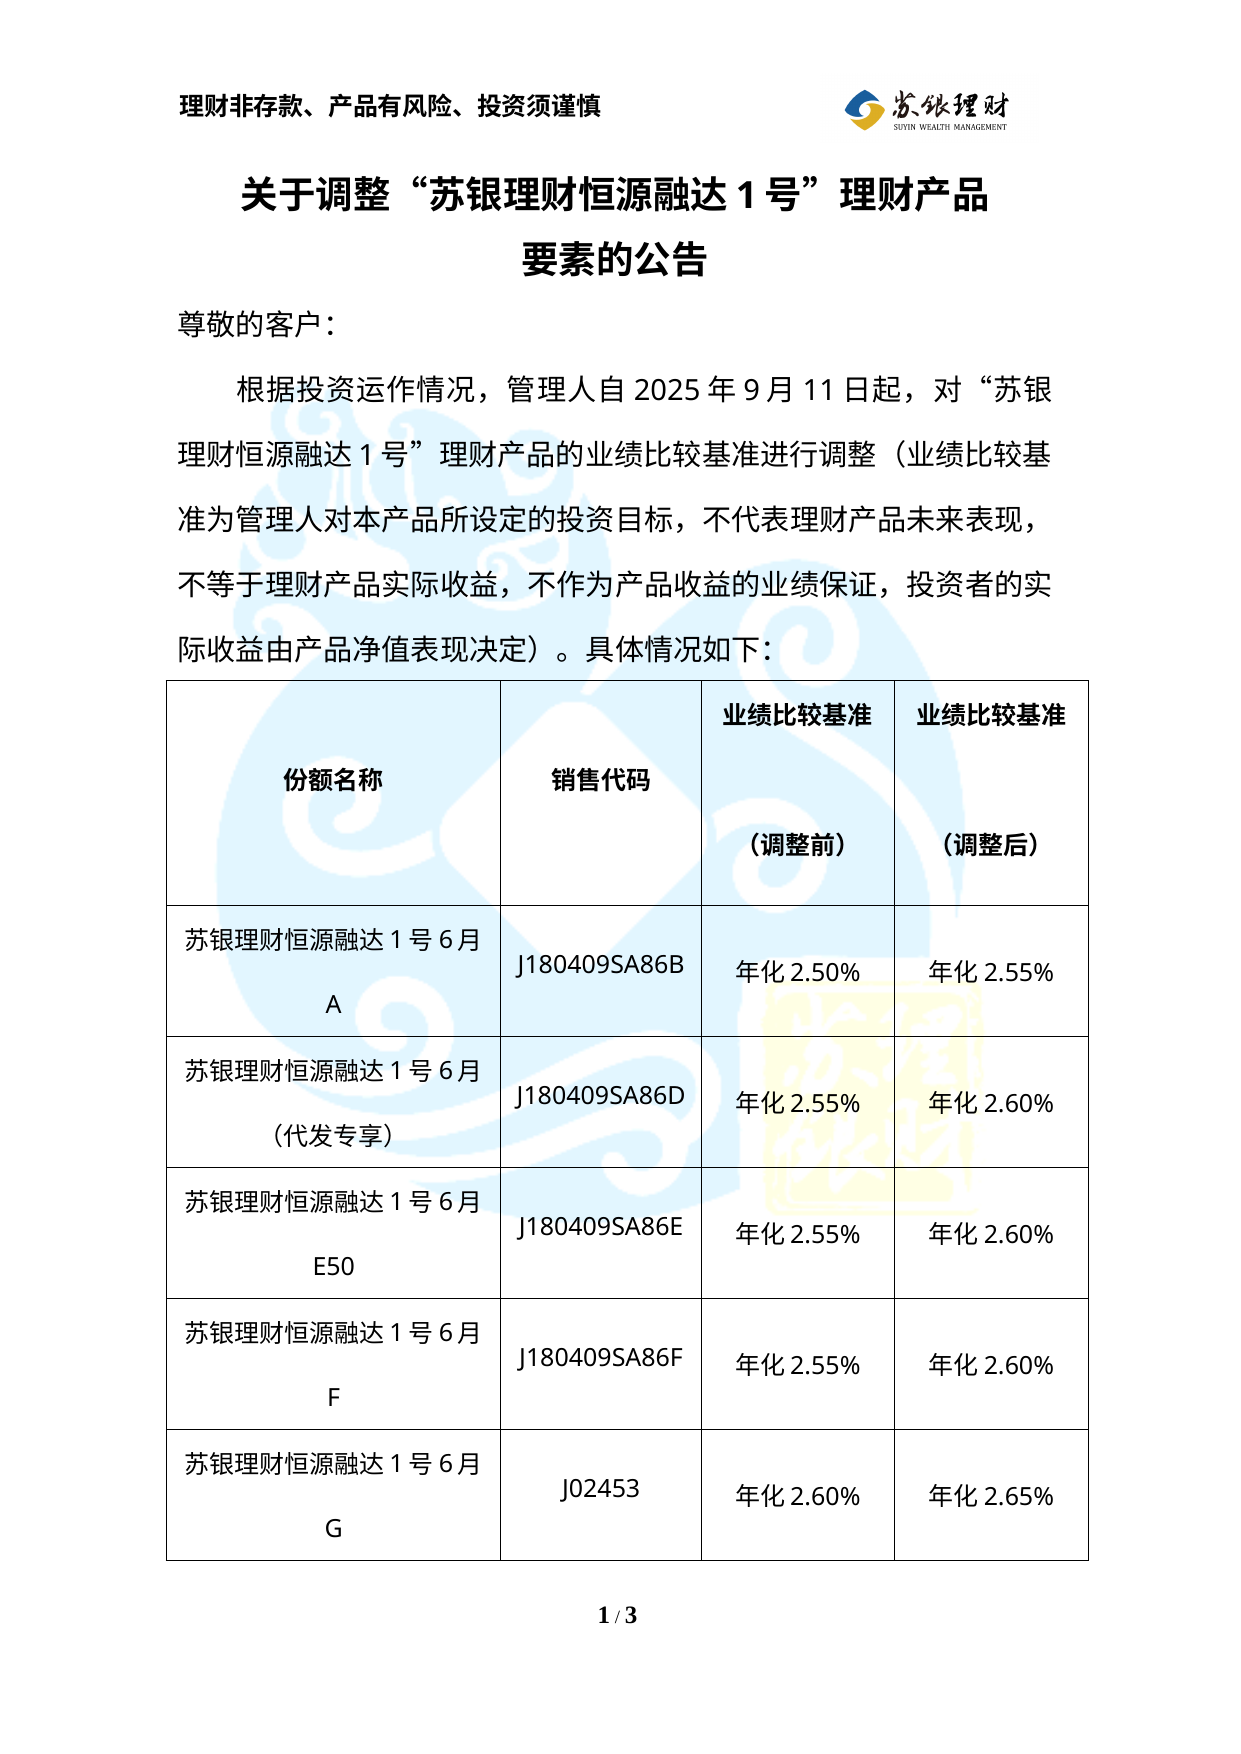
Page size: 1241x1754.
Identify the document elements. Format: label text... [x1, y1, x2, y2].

picture [820, 73, 1039, 143]
table_cell 年化2.60% [702, 1430, 894, 1560]
table_cell 年化2.60% [895, 1168, 1088, 1298]
table_cell 年化2.55% [702, 1299, 894, 1429]
text 尊敬的客户： [177, 290, 1053, 355]
table_header 销售代码 [501, 681, 701, 905]
table_cell J180409SA86D [501, 1037, 701, 1167]
text 根据投资运作情况，管理人自2025年9月11日起，对“苏银理财恒源融达1号”理财产品的业绩比较基准进行调整（业绩比较基准为管理人对本产品所设定的投资目标，不代表理财产品未来表现，不等于理财产品实际收益，不作为产品收益的业绩保证，投资者的实际收益由产品净值表现决定）。具体情况如下： [177, 355, 1053, 680]
table_header 业绩比较基准（调整后） [895, 681, 1088, 905]
table_cell J02453 [501, 1430, 701, 1560]
text 要素的公告 [177, 225, 1053, 290]
table_cell 年化2.60% [895, 1037, 1088, 1167]
table_cell 苏银理财恒源融达1号6月A [167, 906, 500, 1036]
table_cell 年化2.55% [702, 1168, 894, 1298]
table_header 份额名称 [167, 681, 500, 905]
table_cell J180409SA86F [501, 1299, 701, 1429]
table_cell J180409SA86E [501, 1168, 701, 1298]
table_cell 苏银理财恒源融达1号6月E50 [167, 1168, 500, 1298]
table_cell 苏银理财恒源融达1号6月F [167, 1299, 500, 1429]
table_cell 年化2.55% [702, 1037, 894, 1167]
table_cell 苏银理财恒源融达1号6月G [167, 1430, 500, 1560]
table_cell 年化2.55% [895, 906, 1088, 1036]
text 关于调整“苏银理财恒源融达1号”理财产品 [177, 160, 1053, 225]
table_cell 苏银理财恒源融达1号6月（代发专享） [167, 1037, 500, 1167]
table_header 业绩比较基准（调整前） [702, 681, 894, 905]
table_cell J180409SA86B [501, 906, 701, 1036]
table_cell 年化2.60% [895, 1299, 1088, 1429]
table_cell 年化2.50% [702, 906, 894, 1036]
table_cell 年化2.65% [895, 1430, 1088, 1560]
